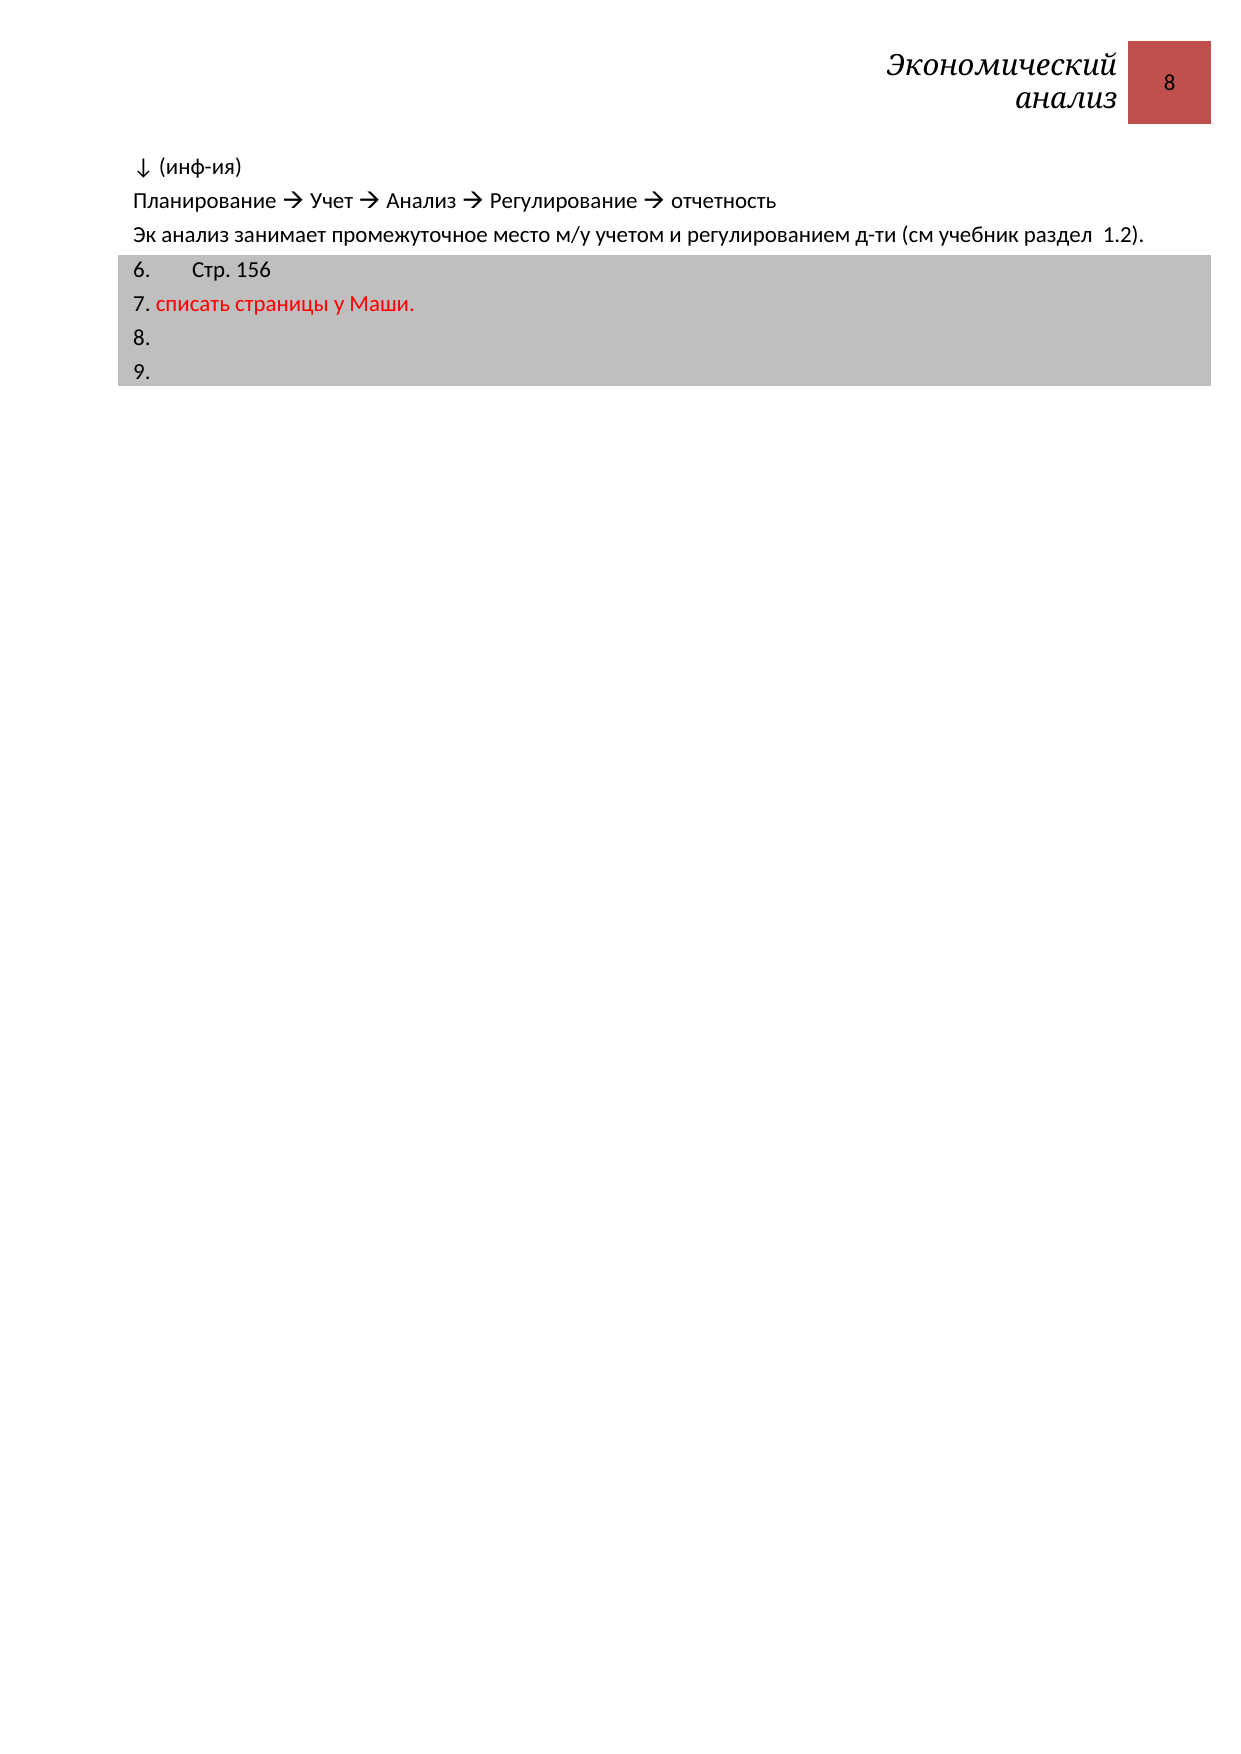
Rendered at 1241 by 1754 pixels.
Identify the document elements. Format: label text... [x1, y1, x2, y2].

list Стр. 156 [118, 255, 1211, 283]
text Эк анализ занимает промежуточное место м/у учетом и регулированием д-ти (см учебник раздел 1.2). [118, 220, 1211, 248]
text 7. списать страницы у Маши. [118, 289, 1211, 317]
text Планирование Учет Анализ Регулирование отчетность [118, 186, 1211, 214]
text 8. [118, 323, 1211, 351]
text ↓ (инф-ия) [118, 152, 1211, 180]
text 9. [118, 357, 1211, 386]
